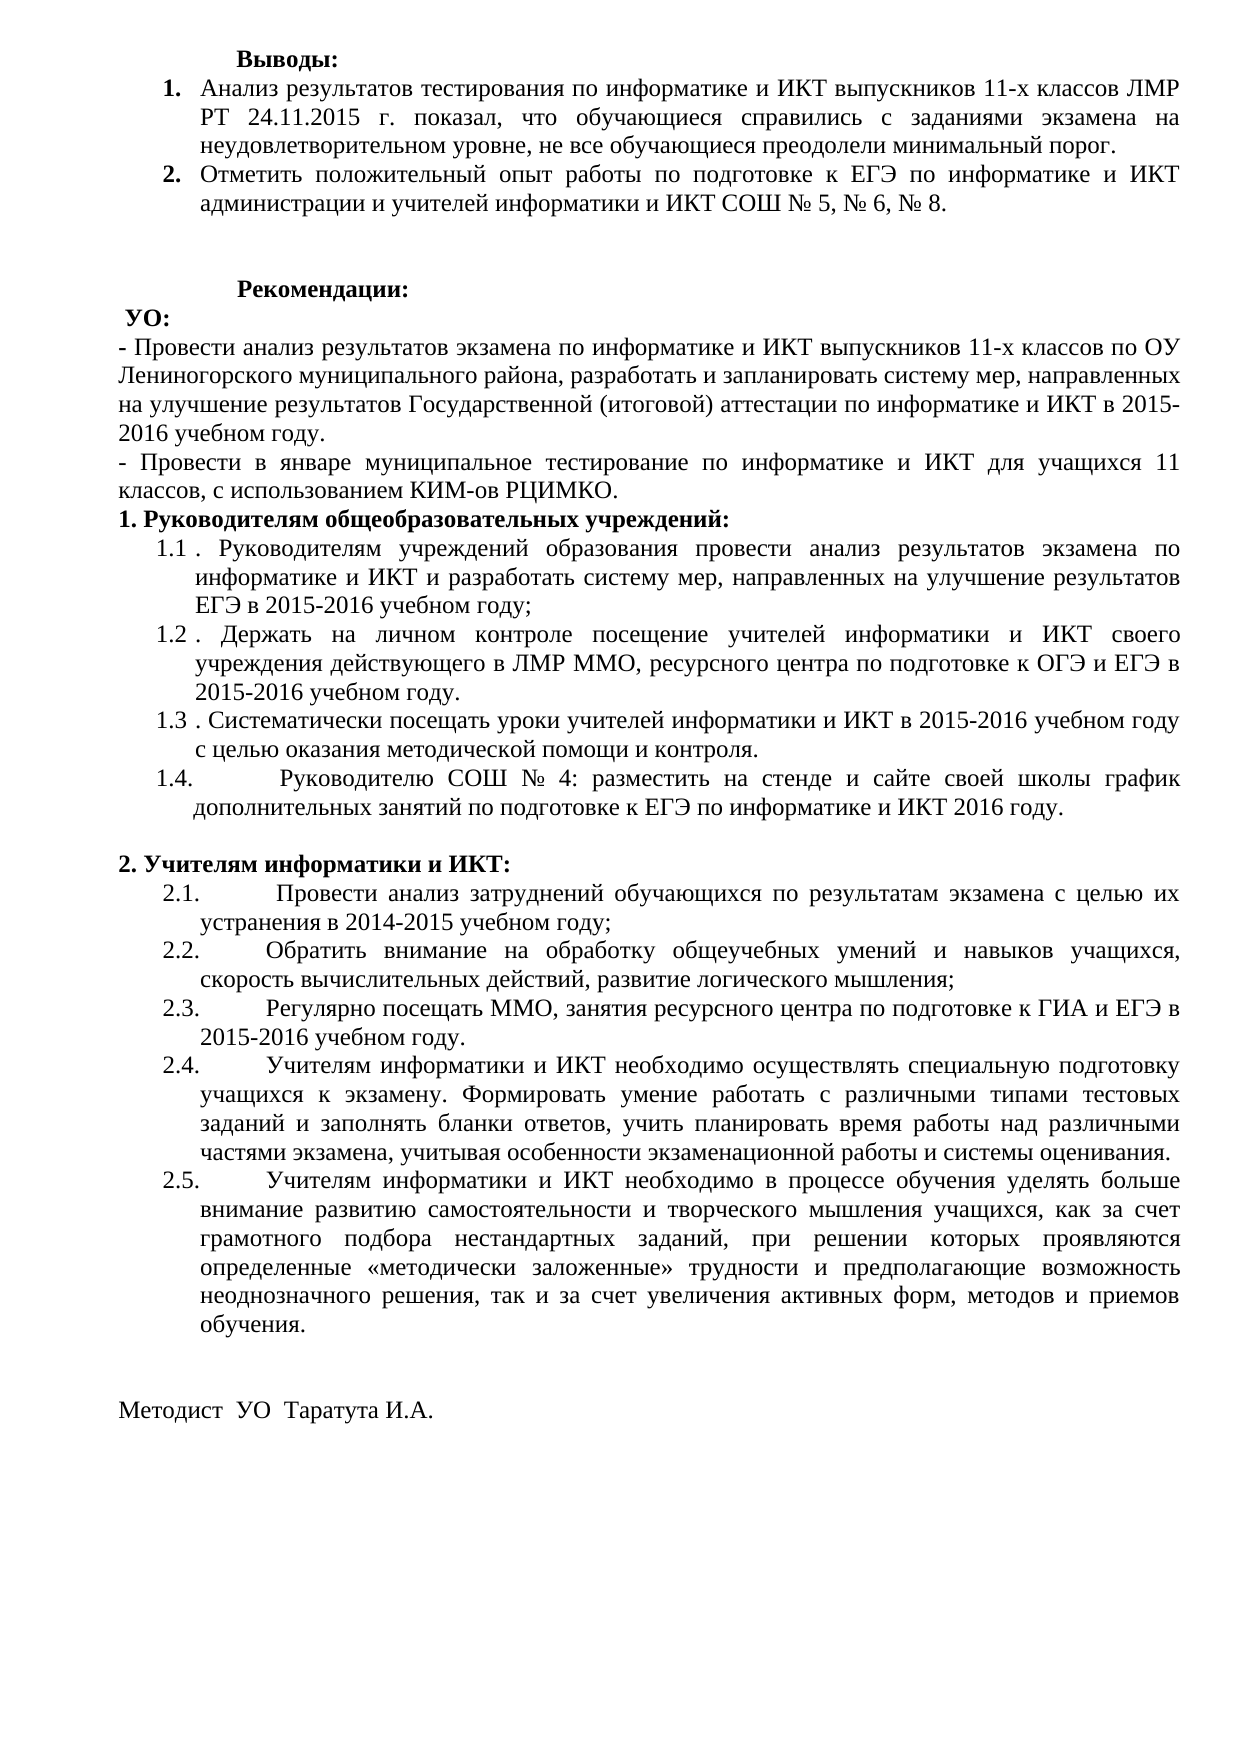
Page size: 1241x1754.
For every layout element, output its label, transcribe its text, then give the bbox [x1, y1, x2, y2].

list . Руководителям учреждений образования провести анализ результатов экзамена по информатике и ИКТ и разработать систему мер, направленных на улучшение результатов ЕГЭ в 2015-2016 учебном году; [156, 533, 1181, 619]
list Анализ результатов тестирования по информатике и ИКТ выпускников 11-х классов ЛМР РТ 24.11.2015 г. показал, что обучающиеся справились с заданиями экзамена на неудовлетворительном уровне, не все обучающиеся преодолели минимальный порог. [162, 73, 1181, 159]
list Провести анализ затруднений обучающихся по результатам экзамена с целью их устранения в 2014-2015 учебном году; [162, 878, 1181, 936]
text 2. Учителям информатики и ИКТ: [118, 849, 1181, 878]
text Рекомендации: [118, 274, 1181, 303]
list Учителям информатики и ИКТ необходимо в процессе обучения уделять больше внимание развитию самостоятельности и творческого мышления учащихся, как за счет грамотного подбора нестандартных заданий, при решении которых проявляются определенные «методически заложенные» трудности и предполагающие возможность неоднозначного решения, так и за счет увеличения активных форм, методов и приемов обучения. [162, 1166, 1181, 1338]
list . Систематически посещать уроки учителей информатики и ИКТ в 2015-2016 учебном году с целью оказания методической помощи и контроля. [156, 706, 1181, 763]
text - Провести в январе муниципальное тестирование по информатике и ИКТ для учащихся 11 классов, с использованием КИМ-ов РЦИМКО. [118, 447, 1181, 504]
text Выводы: [118, 44, 1181, 73]
text Методист УО Таратута И.А. [118, 1396, 1181, 1424]
list . Держать на личном контроле посещение учителей информатики и ИКТ своего учреждения действующего в ЛМР ММО, ресурсного центра по подготовке к ОГЭ и ЕГЭ в 2015-2016 учебном году. [156, 619, 1181, 706]
text 1. Руководителям общеобразовательных учреждений: [118, 504, 1181, 533]
list Руководителю СОШ № 4: разместить на стенде и сайте своей школы график дополнительных занятий по подготовке к ЕГЭ по информатике и ИКТ 2016 году. [156, 763, 1181, 821]
text - Провести анализ результатов экзамена по информатике и ИКТ выпускников 11-х классов по ОУ Лениногорского муниципального района, разработать и запланировать систему мер, направленных на улучшение результатов Государственной (итоговой) аттестации по информатике и ИКТ в 2015-2016 учебном году. [118, 332, 1181, 447]
list Регулярно посещать ММО, занятия ресурсного центра по подготовке к ГИА и ЕГЭ в 2015-2016 учебном году. [162, 993, 1181, 1051]
text УО: [118, 303, 1181, 332]
list Учителям информатики и ИКТ необходимо осуществлять специальную подготовку учащихся к экзамену. Формировать умение работать с различными типами тестовых заданий и заполнять бланки ответов, учить планировать время работы над различными частями экзамена, учитывая особенности экзаменационной работы и системы оценивания. [162, 1051, 1181, 1166]
list Отметить положительный опыт работы по подготовке к ЕГЭ по информатике и ИКТ администрации и учителей информатики и ИКТ СОШ № 5, № 6, № 8. [162, 159, 1181, 217]
list Обратить внимание на обработку общеучебных умений и навыков учащихся, скорость вычислительных действий, развитие логического мышления; [162, 936, 1181, 993]
